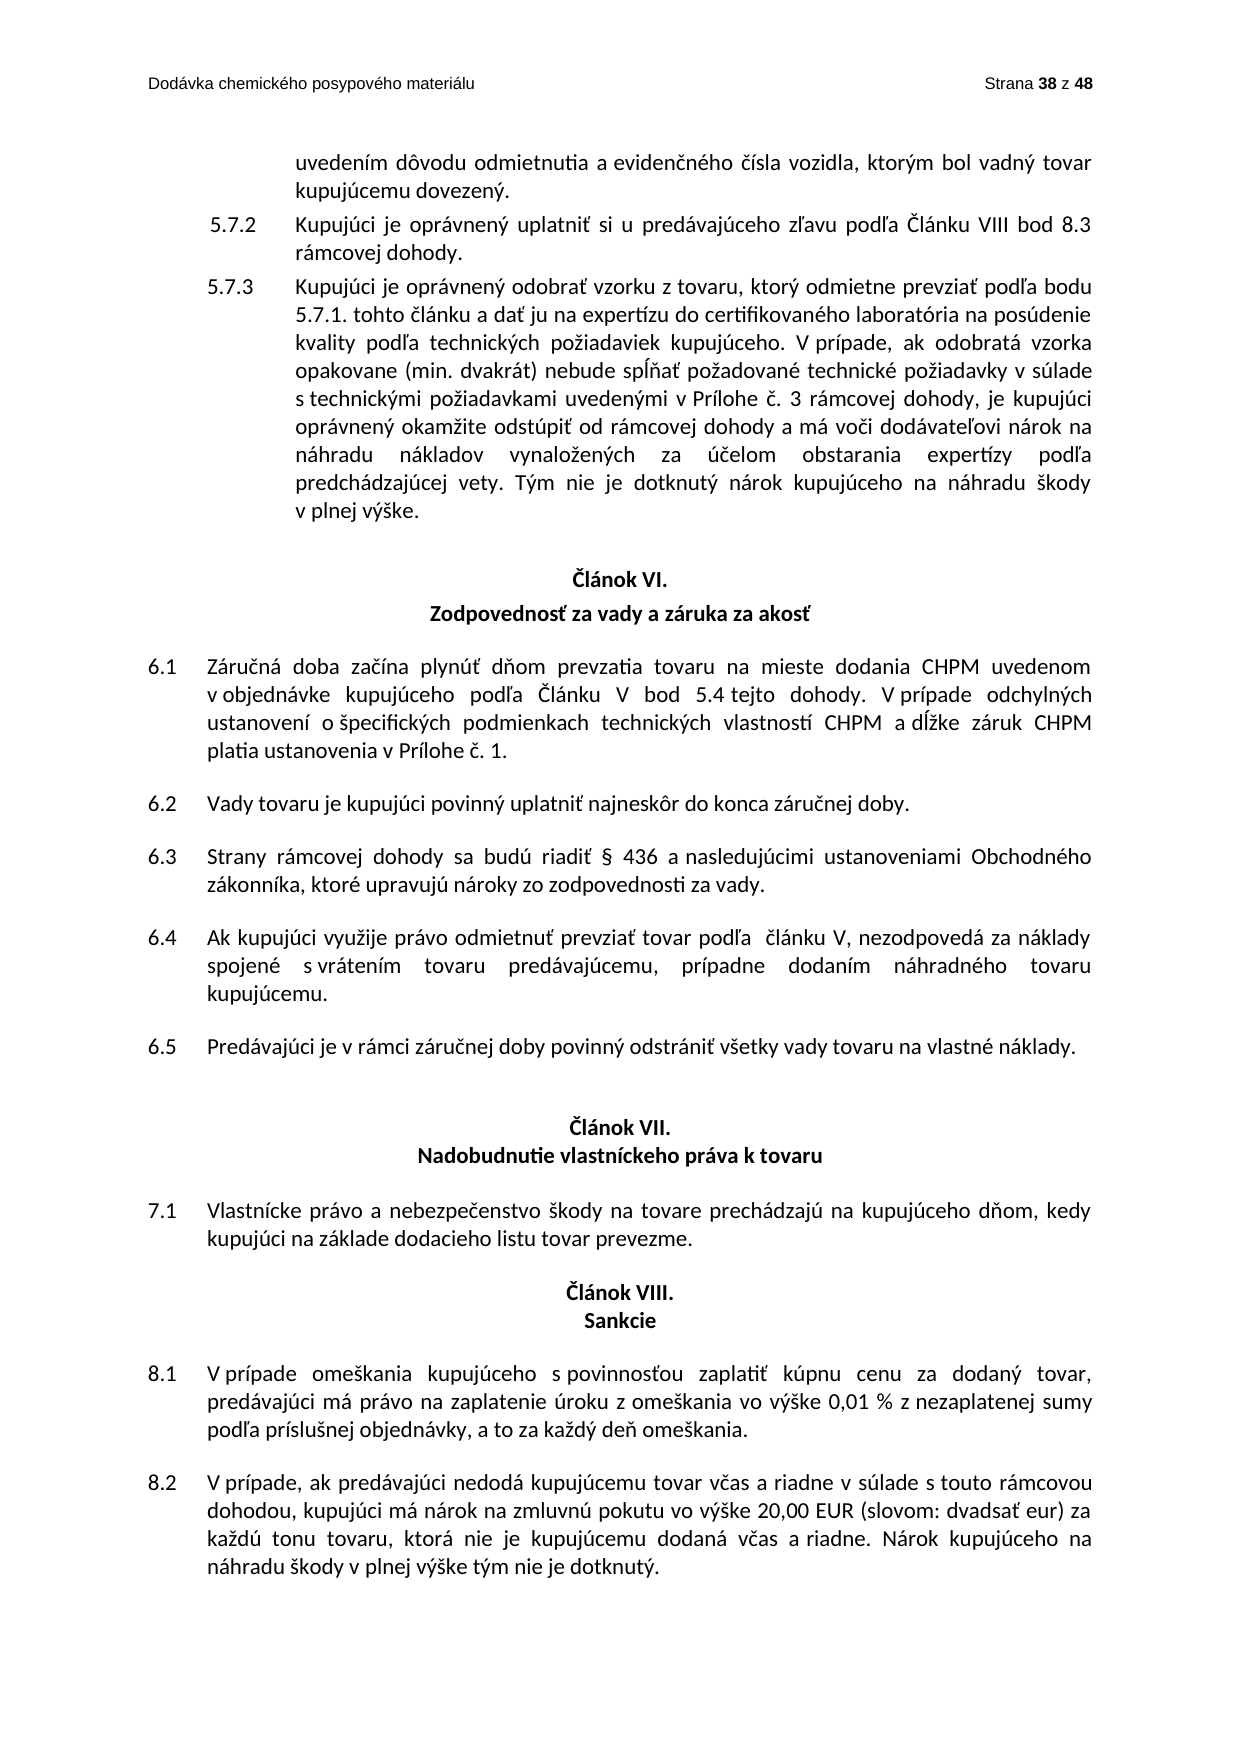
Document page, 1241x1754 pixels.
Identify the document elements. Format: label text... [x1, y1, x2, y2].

list Strany rámcovej dohody sa budú riadiť § 436 a nasledujúcimi ustanoveniami Obchodného zákonníka, ktoré upravujú nároky zo zodpovednosti za vady. [148, 842, 1092, 898]
text Zodpovednosť za vady a záruka za akosť [148, 599, 1092, 627]
list V prípade, ak predávajúci nedodá kupujúcemu tovar včas a riadne v súlade s touto rámcovou dohodou, kupujúci má nárok na zmluvnú pokutu vo výške 20,00 EUR (slovom: dvadsať eur) za každú tonu tovaru, ktorá nie je kupujúcemu dodaná včas a riadne. Nárok kupujúceho na náhradu škody v plnej výške tým nie je dotknutý. [148, 1468, 1092, 1581]
text 5.7.2 Kupujúci je oprávnený uplatniť si u predávajúceho zľavu podľa Článku VIII bod 8.3 rámcovej dohody. [204, 210, 1092, 266]
text Článok VII. [148, 1113, 1092, 1142]
list Záručná doba začína plynúť dňom prevzatia tovaru na mieste dodania CHPM uvedenom v objednávke kupujúceho podľa Článku V bod 5.4 tejto dohody. V prípade odchylných ustanovení o špecifických podmienkach technických vlastností CHPM a dĺžke záruk CHPM platia ustanovenia v Prílohe č. 1. [148, 652, 1092, 764]
list Ak kupujúci využije právo odmietnuť prevziať tovar podľa článku V, nezodpovedá za náklady spojené s vrátením tovaru predávajúcemu, prípadne dodaním náhradného tovaru kupujúcemu. [148, 923, 1092, 1007]
text Sankcie [148, 1306, 1092, 1334]
text Nadobudnutie vlastníckeho práva k tovaru [148, 1142, 1092, 1169]
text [211, 148, 1092, 204]
list Vlastnícke právo a nebezpečenstvo škody na tovare prechádzajú na kupujúceho dňom, kedy kupujúci na základe dodacieho listu tovar prevezme. [148, 1196, 1092, 1252]
text 5.7.3 Kupujúci je oprávnený odobrať vzorku z tovaru, ktorý odmietne prevziať podľa bodu 5.7.1. tohto článku a dať ju na expertízu do certifikovaného laboratória na posúdenie kvality podľa technických požiadaviek kupujúceho. V prípade, ak odobratá vzorka opakovane (min. dvakrát) nebude spĺňať požadované technické požiadavky v súlade s technickými požiadavkami uvedenými v Prílohe č. 3 rámcovej dohody, je kupujúci oprávnený okamžite odstúpiť od rámcovej dohody a má voči dodávateľovi nárok na náhradu nákladov vynaložených za účelom obstarania expertízy podľa predchádzajúcej vety. Tým nie je dotknutý nárok kupujúceho na náhradu škody v plnej výške. [207, 272, 1092, 524]
list V prípade omeškania kupujúceho s povinnosťou zaplatiť kúpnu cenu za dodaný tovar, predávajúci má právo na zaplatenie úroku z omeškania vo výške 0,01 % z nezaplatenej sumy podľa príslušnej objednávky, a to za každý deň omeškania. [148, 1359, 1092, 1443]
text Článok VI. [148, 565, 1092, 593]
list Predávajúci je v rámci záručnej doby povinný odstrániť všetky vady tovaru na vlastné náklady. [148, 1032, 1092, 1061]
list Vady tovaru je kupujúci povinný uplatniť najneskôr do konca záručnej doby. [148, 789, 1092, 817]
text Článok VIII. [148, 1278, 1092, 1306]
